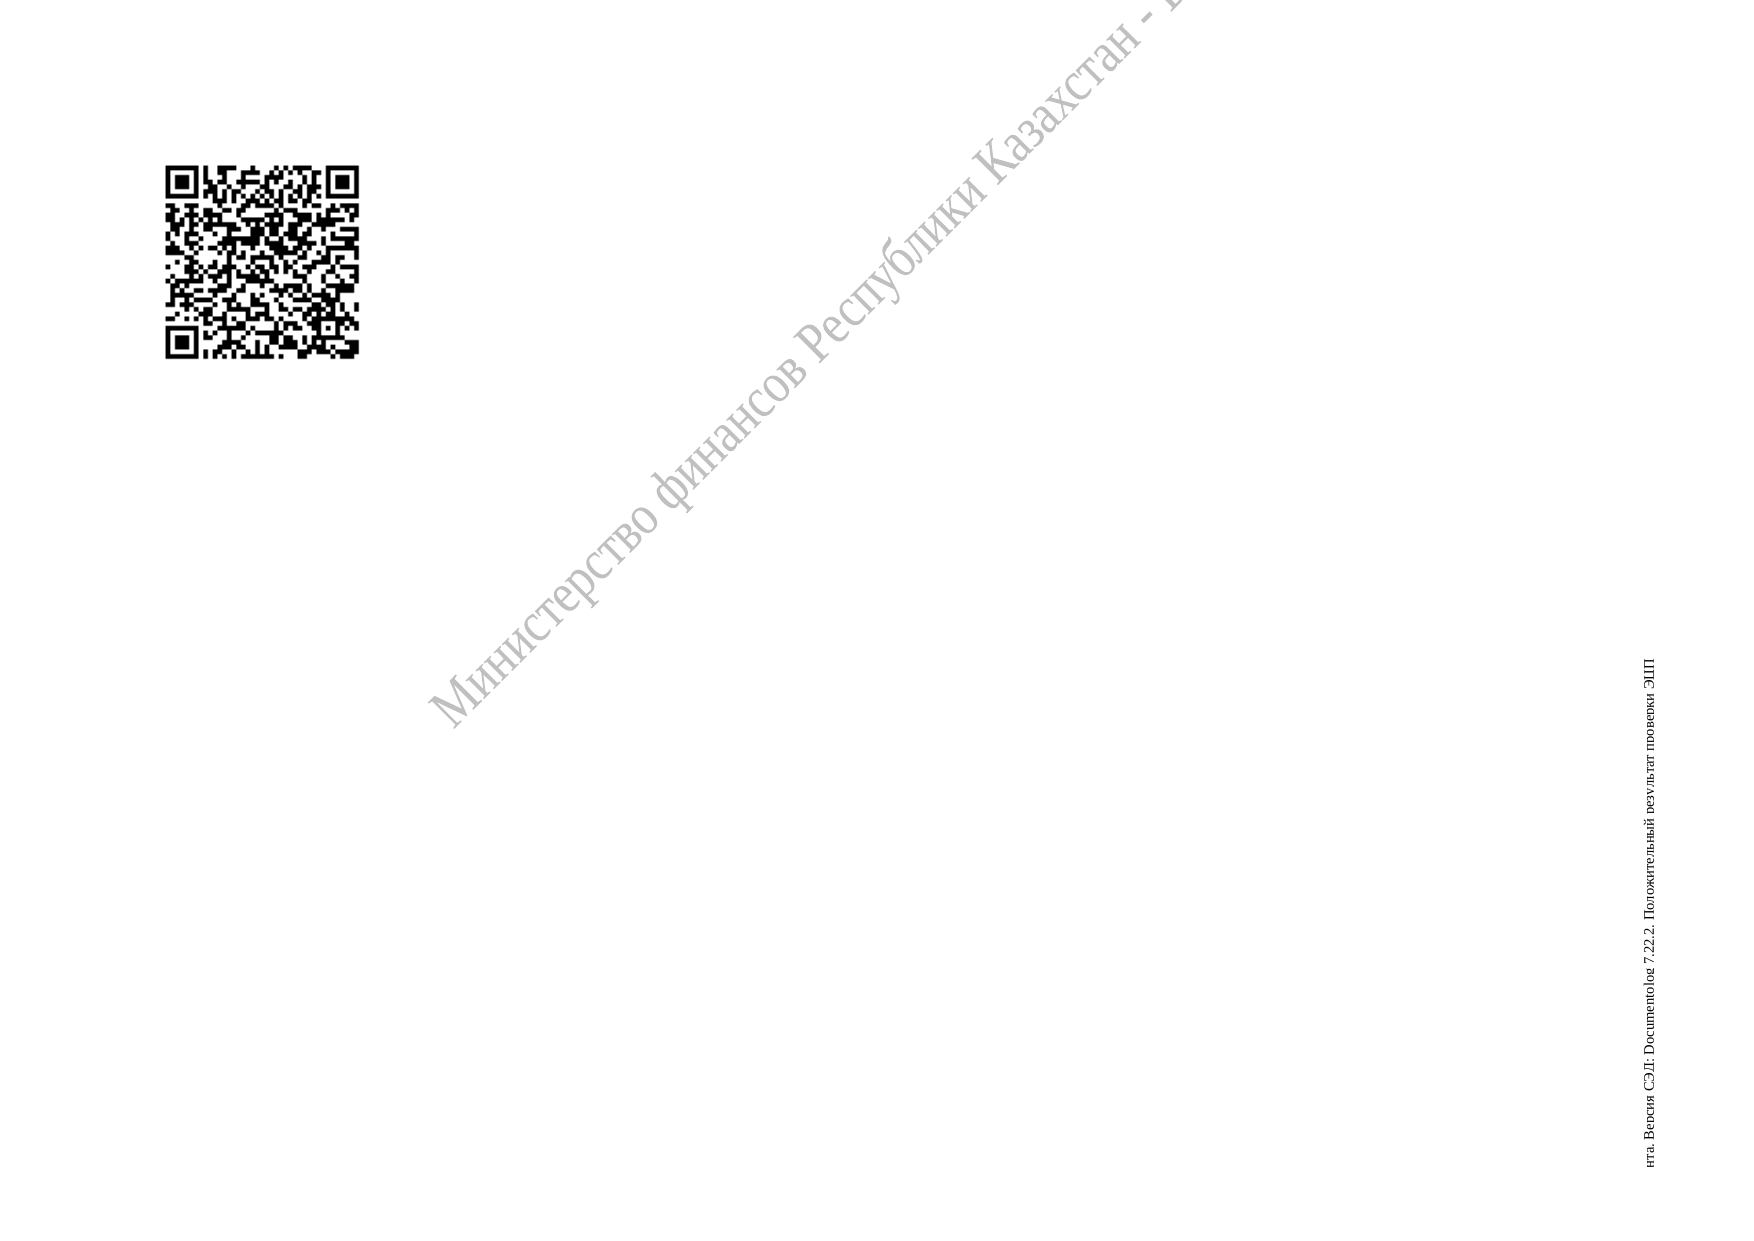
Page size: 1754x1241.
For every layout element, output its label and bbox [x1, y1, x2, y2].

picture [147, 147, 378, 367]
